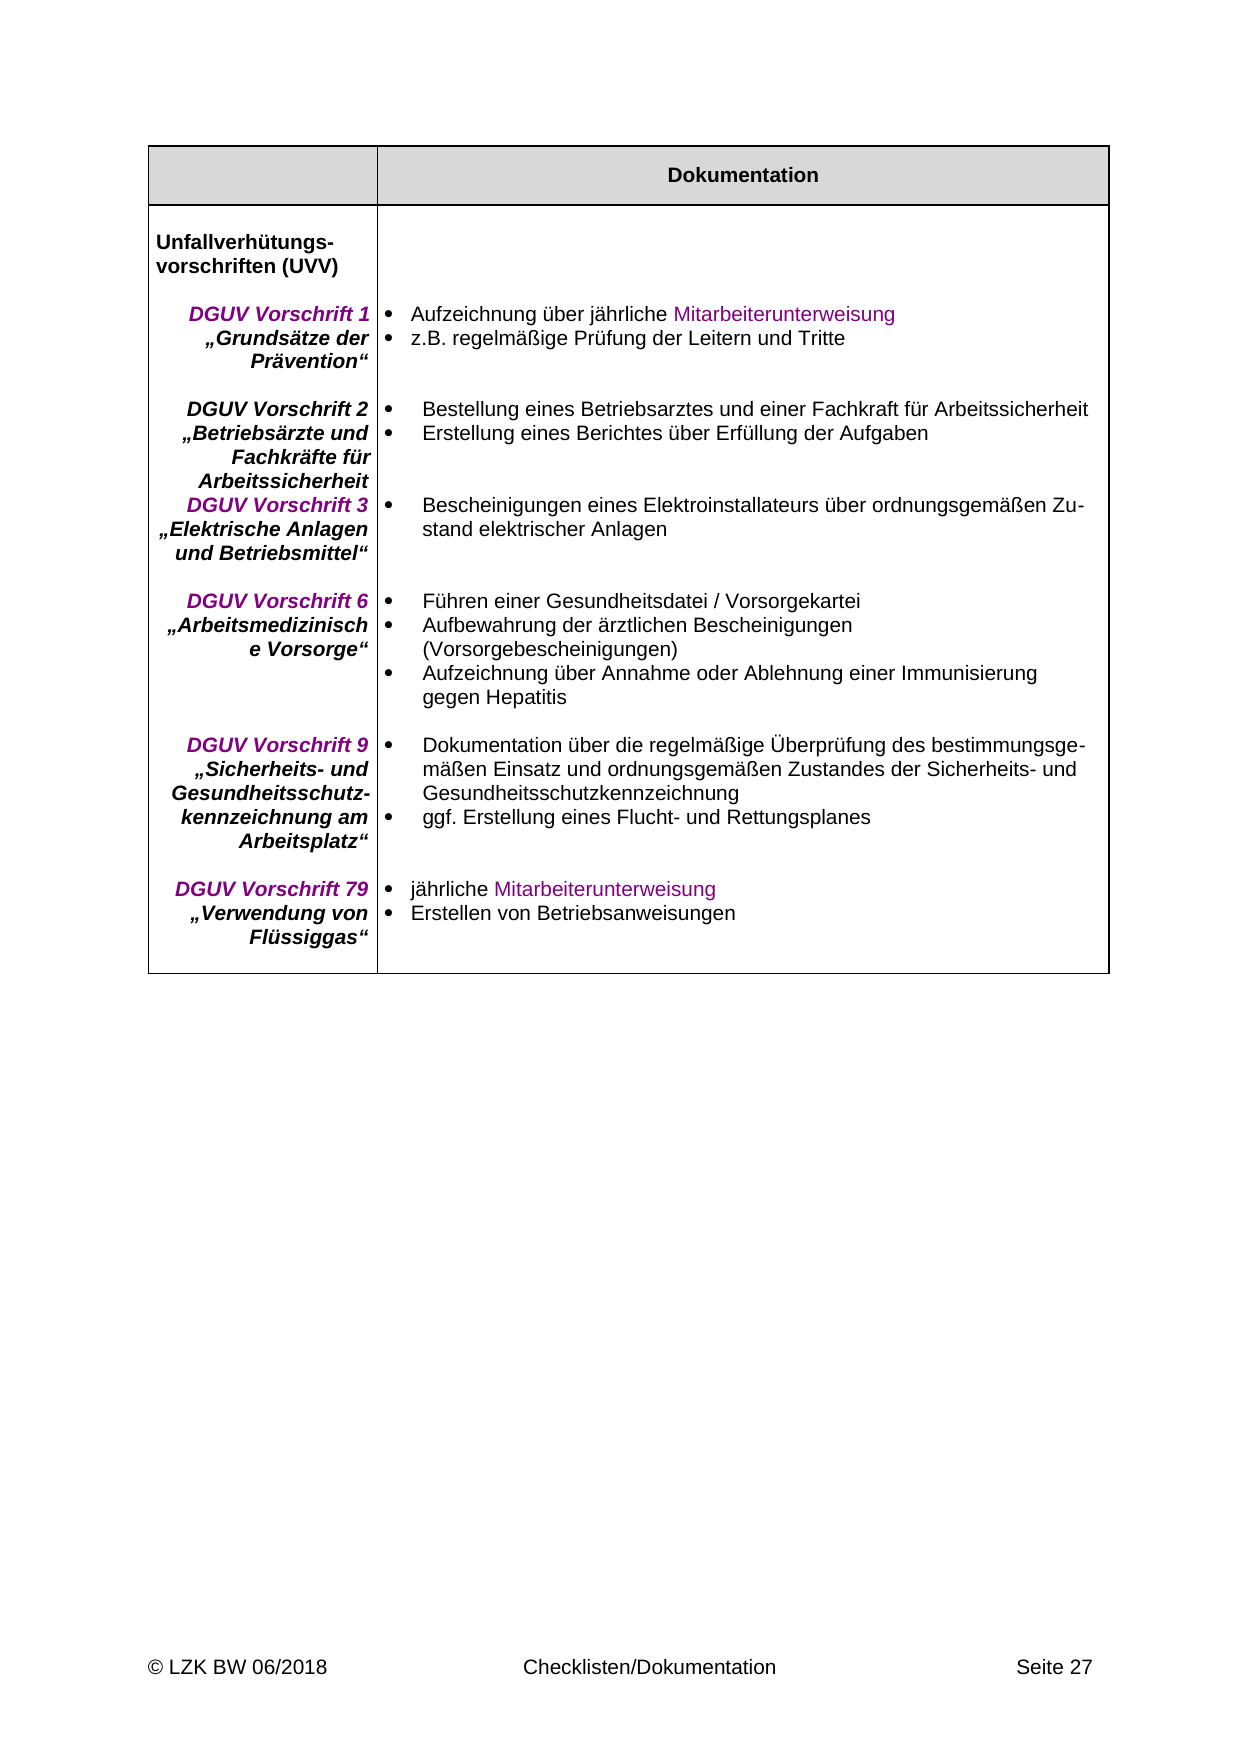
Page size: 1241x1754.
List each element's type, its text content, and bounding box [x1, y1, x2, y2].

table_cell Bestellung eines Betriebsarztes und einer Fachkraft für Arbeitssicherheit Erstellung eines Berichtes über Erfüllung der Aufgaben [378, 397, 1108, 493]
table_cell DGUV Vorschrift 9 „Sicherheits- und Gesundheitsschutzkennzeichnung am Arbeitsplatz“ [149, 733, 377, 877]
table_cell DGUV Vorschrift 6 „Arbeitsmedizinische Vorsorge“ [149, 589, 377, 733]
table_cell Führen einer Gesundheitsdatei / Vorsorgekartei Aufbewahrung der ärztlichen Bescheinigungen (Vorsorgebescheinigungen) Aufzeichnung über Annahme oder Ablehnung einer Immunisierung gegen Hepatitis [378, 589, 1108, 733]
table_cell DGUV Vorschrift 1 „Grundsätze der Prävention“ [149, 301, 377, 397]
table_cell [378, 206, 1108, 301]
table_cell Unfallverhütungs-vorschriften (UVV) [149, 206, 377, 301]
table_cell Dokumentation über die regelmäßige Überprüfung des bestimmungsgemäßen Einsatz und ordnungsgemäßen Zustandes der Sicherheits- und Gesundheitsschutzkennzeichnung ggf. Erstellung eines Flucht- und Rettungsplanes [378, 733, 1108, 877]
table_cell DGUV Vorschrift 79 „Verwendung von Flüssiggas“ [149, 877, 377, 972]
table_cell Bescheinigungen eines Elektroinstallateurs über ordnungsgemäßen Zustand elektrischer Anlagen [378, 493, 1108, 589]
table_header Dokumentation [378, 147, 1108, 204]
table_cell DGUV Vorschrift 2 „Betriebsärzte und Fachkräfte für Arbeitssicherheit [149, 397, 377, 493]
table_header [149, 147, 377, 204]
table_cell DGUV Vorschrift 3 „Elektrische Anlagen und Betriebsmittel“ [149, 493, 377, 589]
table_cell Aufzeichnung über jährliche Mitarbeiterunterweisung z.B. regelmäßige Prüfung der Leitern und Tritte [378, 301, 1108, 397]
table_cell jährliche Erstellen von Betriebsanweisungen [378, 877, 1108, 972]
